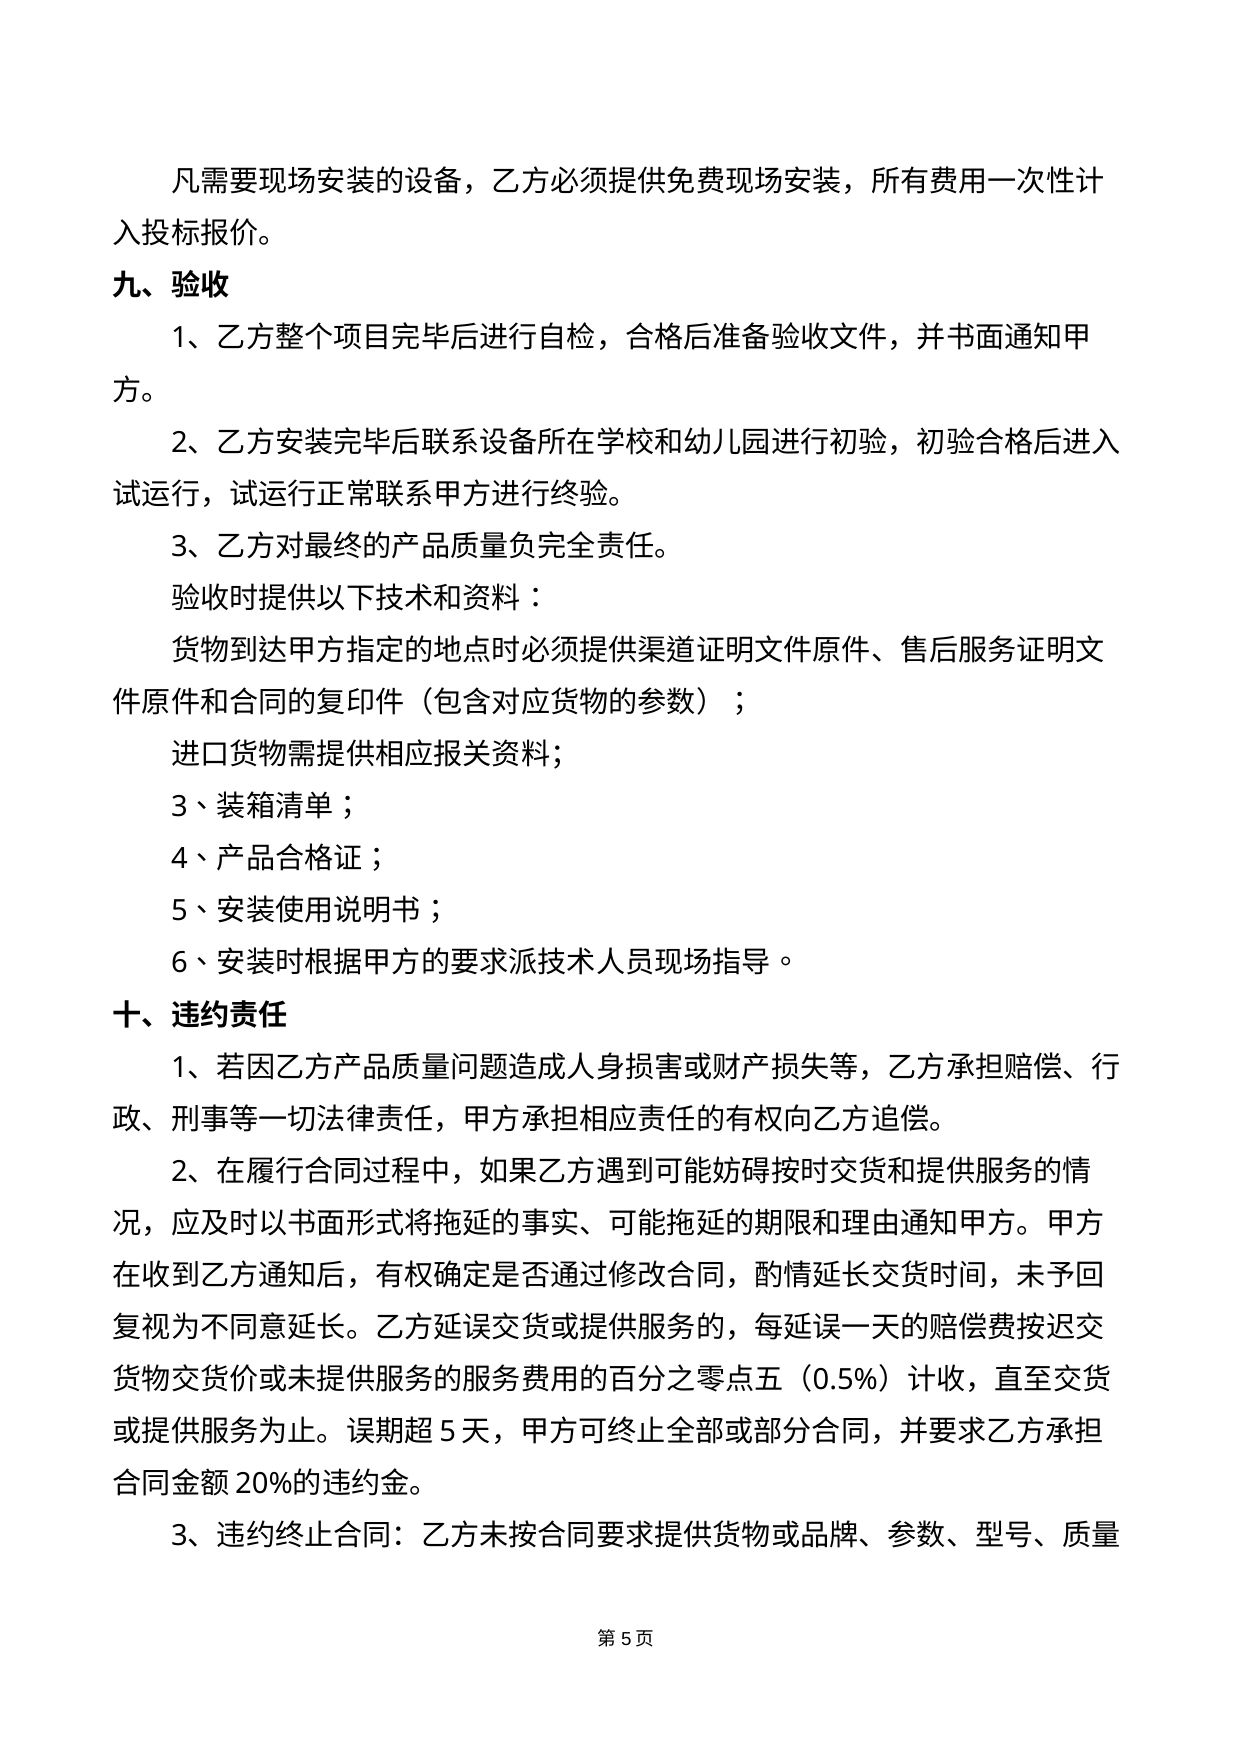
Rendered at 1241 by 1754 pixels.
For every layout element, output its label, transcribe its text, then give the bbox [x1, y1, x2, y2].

text 4、产品合格证； [112, 827, 1128, 879]
text 1、乙方整个项目完毕后进行自检，合格后准备验收文件，并书面通知甲方。 [112, 306, 1128, 410]
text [112, 1504, 1128, 1556]
text 3、装箱清单； [112, 775, 1128, 827]
text 进口货物需提供相应报关资料； [112, 723, 1128, 775]
text 2、在履行合同过程中，如果乙方遇到可能妨碍按时交货和提供服务的情况，应及时以书面形式将拖延的事实、可能拖延的期限和理由通知甲方。甲方在收到乙方通知后，有权确定是否通过修改合同，酌情延长交货时间，未予回复视为不同意延长。乙方延误交货或提供服务的，每延误一天的赔偿费按迟交货物交货价或未提供服务的服务费用的百分之零点五（0.5%）计收，直至交货或提供服务为止。误期超5天，甲方可终止全部或部分合同，并要求乙方承担合同金额20%的违约金。 [112, 1139, 1128, 1504]
text 十、违约责任 [112, 983, 1128, 1035]
text 九、验收 [112, 254, 1128, 306]
text 货物到达甲方指定的地点时必须提供渠道证明文件原件、售后服务证明文件原件和合同的复印件（包含对应货物的参数）； [112, 619, 1128, 723]
text 6、安装时根据甲方的要求派技术人员现场指导。 [112, 931, 1128, 983]
text 5、安装使用说明书； [112, 879, 1128, 931]
text 2、乙方安装完毕后联系设备所在学校和幼儿园进行初验，初验合格后进入试运行，试运行正常联系甲方进行终验。 [112, 410, 1128, 514]
text 凡需要现场安装的设备，乙方必须提供免费现场安装，所有费用一次性计入投标报价。 [112, 150, 1128, 254]
text 1、若因乙方产品质量问题造成人身损害或财产损失等，乙方承担赔偿、行政、刑事等一切法律责任，甲方承担相应责任的有权向乙方追偿。 [112, 1035, 1128, 1139]
text 3、乙方对最终的产品质量负完全责任。 [112, 514, 1128, 567]
text 验收时提供以下技术和资料： [112, 567, 1128, 619]
